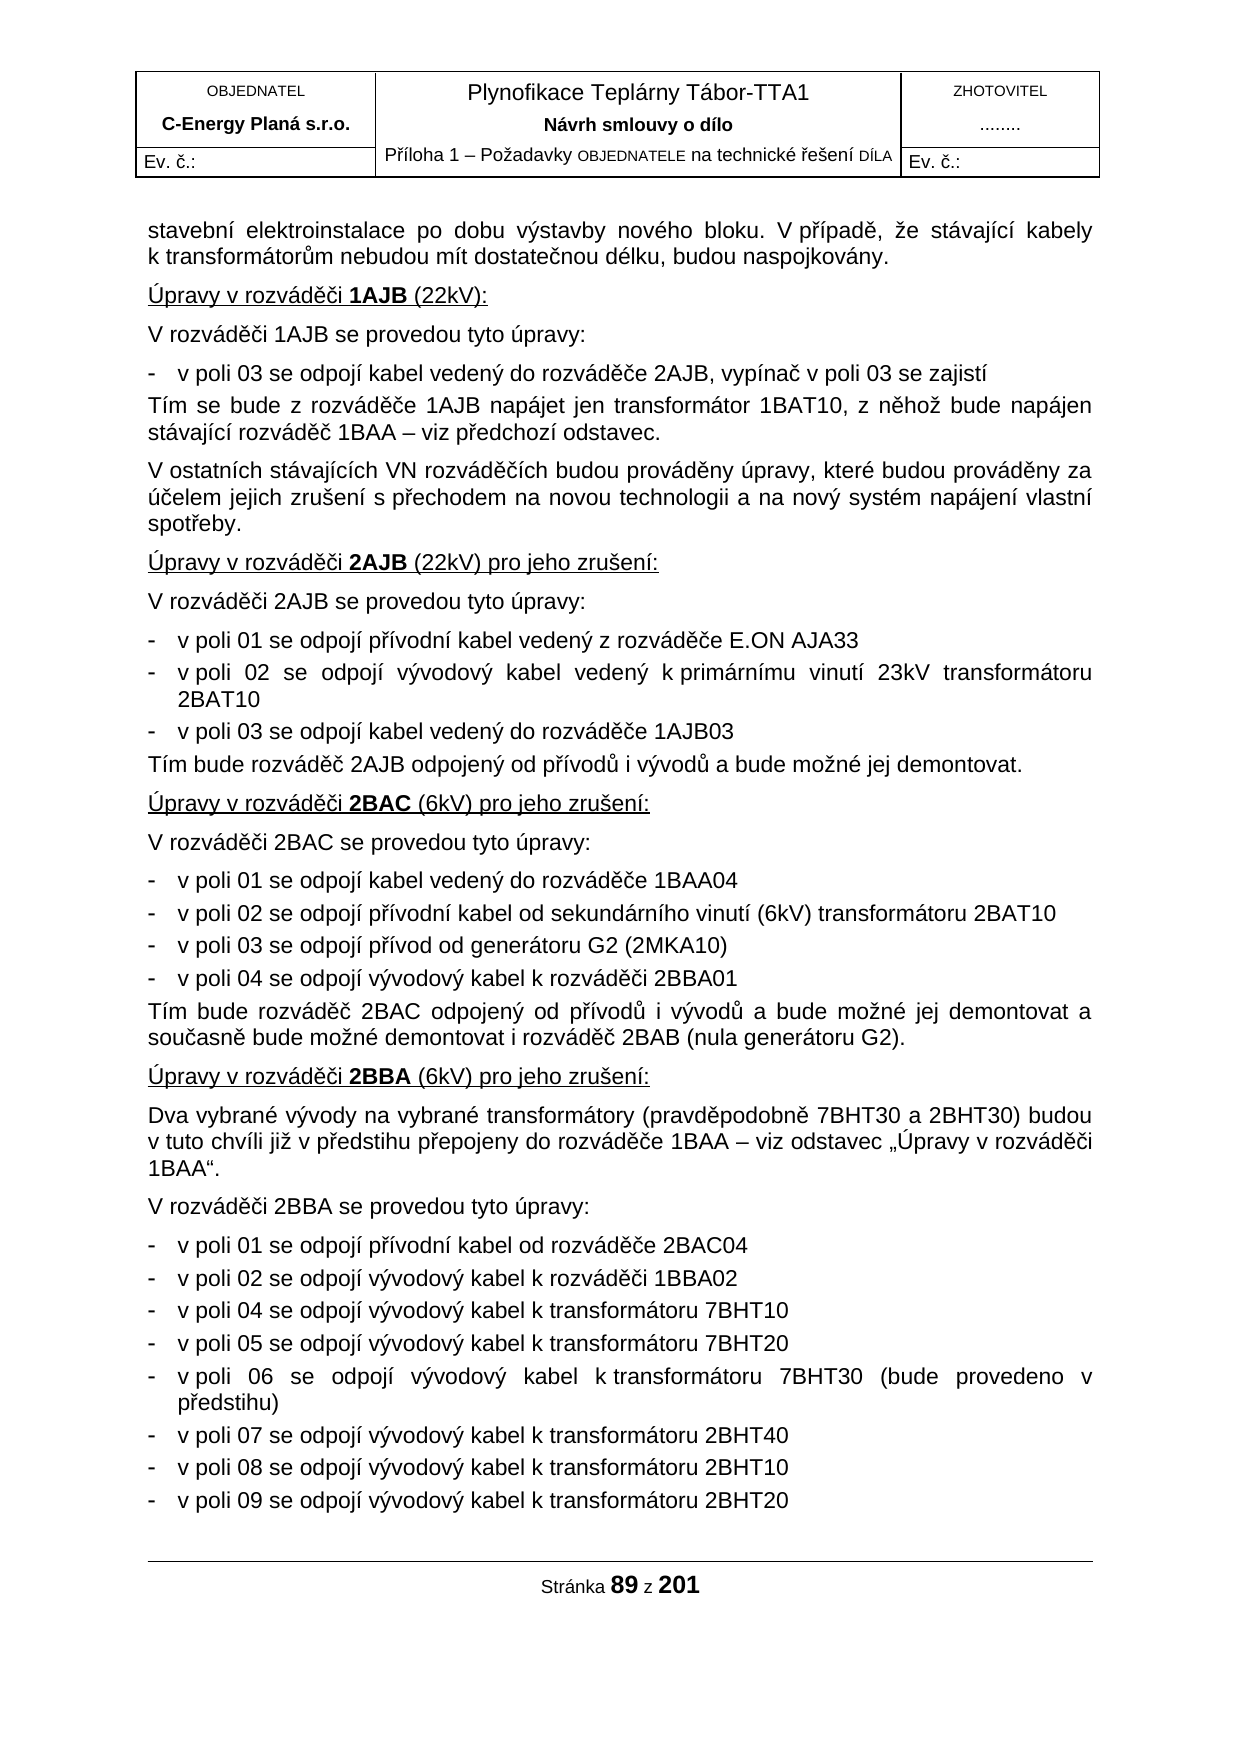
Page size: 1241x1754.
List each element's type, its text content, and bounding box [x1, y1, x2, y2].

text Tím bude rozváděč 2BAC odpojený od přívodů i vývodů a bude možné jej demontovat a současně bude možné demontovat i rozváděč 2BAB (nula generátoru G2). [148, 998, 1093, 1050]
text V rozváděči 2AJB se provedou tyto úpravy: [148, 588, 1093, 614]
text v poli 06 se odpojí vývodový kabel k transformátoru 7BHT30 (bude provedeno v předstihu) [148, 1363, 1093, 1415]
text v poli 03 se odpojí přívod od generátoru G2 (2MKA10) [148, 932, 1093, 959]
text v poli 04 se odpojí vývodový kabel k transformátoru 7BHT10 [148, 1297, 1093, 1324]
text v poli 05 se odpojí vývodový kabel k transformátoru 7BHT20 [148, 1330, 1093, 1356]
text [148, 217, 1093, 269]
text v poli 01 se odpojí kabel vedený do rozváděče 1BAA04 [148, 867, 1093, 894]
text v poli 03 se odpojí kabel vedený do rozváděče 1AJB03 [148, 718, 1093, 744]
text v poli 08 se odpojí vývodový kabel k transformátoru 2BHT10 [148, 1454, 1093, 1481]
text Úpravy v rozváděči 2AJB (22kV) pro jeho zrušení: [148, 549, 1093, 575]
text V rozváděči 2BAC se provedou tyto úpravy: [148, 828, 1093, 855]
text v poli 02 se odpojí vývodový kabel k rozváděči 1BBA02 [148, 1265, 1093, 1291]
text v poli 07 se odpojí vývodový kabel k transformátoru 2BHT40 [148, 1422, 1093, 1448]
text v poli 02 se odpojí přívodní kabel od sekundárního vinutí (6kV) transformátoru 2BAT10 [148, 900, 1093, 926]
text Tím bude rozváděč 2AJB odpojený od přívodů i vývodů a bude možné jej demontovat. [148, 751, 1093, 777]
text v poli 09 se odpojí vývodový kabel k transformátoru 2BHT20 [148, 1487, 1093, 1513]
text Dva vybrané vývody na vybrané transformátory (pravděpodobně 7BHT30 a 2BHT30) budou v tuto chvíli již v předstihu přepojeny do rozváděče 1BAA – viz odstavec „Úpravy v rozváděči 1BAA“. [148, 1102, 1093, 1181]
text v poli 02 se odpojí vývodový kabel vedený k primárnímu vinutí 23kV transformátoru 2BAT10 [148, 659, 1093, 712]
text v poli 01 se odpojí přívodní kabel vedený z rozváděče E.ON AJA33 [148, 627, 1093, 653]
text V rozváděči 1AJB se provedou tyto úpravy: [148, 321, 1093, 347]
text V rozváděči 2BBA se provedou tyto úpravy: [148, 1193, 1093, 1220]
text v poli 03 se odpojí kabel vedený do rozváděče 2AJB, vypínač v poli 03 se zajistí [148, 359, 1093, 386]
text Tím se bude z rozváděče 1AJB napájet jen transformátor 1BAT10, z něhož bude napájen stávající rozváděč 1BAA – viz předchozí odstavec. [148, 392, 1093, 445]
text v poli 01 se odpojí přívodní kabel od rozváděče 2BAC04 [148, 1232, 1093, 1258]
text Úpravy v rozváděči 2BAC (6kV) pro jeho zrušení: [148, 789, 1093, 816]
text v poli 04 se odpojí vývodový kabel k rozváděči 2BBA01 [148, 965, 1093, 991]
text V ostatních stávajících VN rozváděčích budou prováděny úpravy, které budou prováděny za účelem jejich zrušení s přechodem na novou technologii a na nový systém napájení vlastní spotřeby. [148, 457, 1093, 536]
text Úpravy v rozváděči 2BBA (6kV) pro jeho zrušení: [148, 1063, 1093, 1089]
text Úpravy v rozváděči 1AJB (22kV): [148, 282, 1093, 308]
